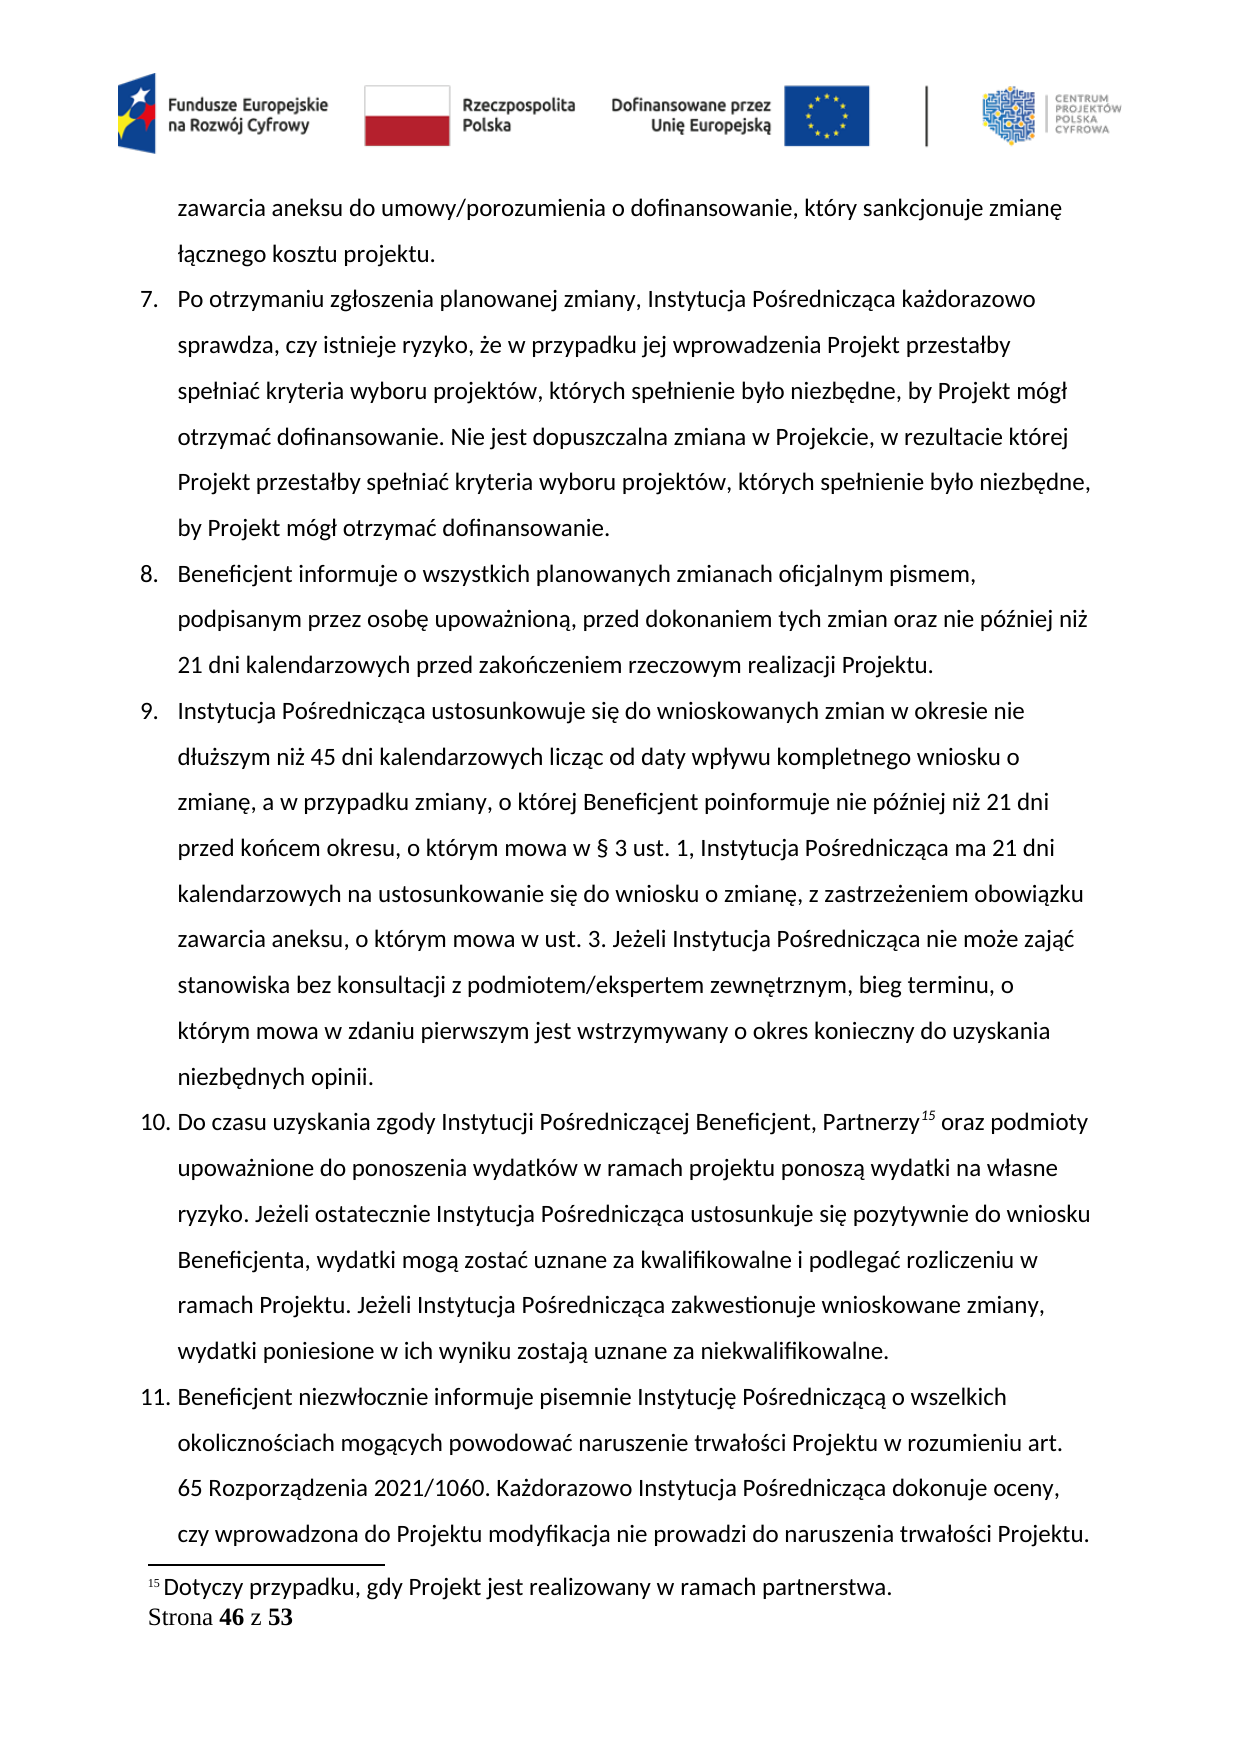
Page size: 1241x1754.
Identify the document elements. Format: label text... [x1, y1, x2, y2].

list Beneficjent niezwłocznie informuje pisemnie Instytucję Pośredniczącą o wszelkich okolicznościach mogących powodować naruszenie trwałości Projektu w rozumieniu art. 65 Rozporządzenia 2021/1060. Każdorazowo Instytucja Pośrednicząca dokonuje oceny, czy wprowadzona do Projektu modyfikacja nie prowadzi do naruszenia trwałości Projektu. [140, 1381, 1093, 1549]
list Po otrzymaniu zgłoszenia planowanej zmiany, Instytucja Pośrednicząca każdorazowo sprawdza, czy istnieje ryzyko, że w przypadku jej wprowadzenia Projekt przestałby spełniać kryteria wyboru projektów, których spełnienie było niezbędne, by Projekt mógł otrzymać dofinansowanie. Nie jest dopuszczalna zmiana w Projekcie, w rezultacie której Projekt przestałby spełniać kryteria wyboru projektów, których spełnienie było niezbędne, by Projekt mógł otrzymać dofinansowanie. [140, 283, 1093, 543]
picture [118, 73, 1122, 154]
list Do czasu uzyskania zgody Instytucji Pośredniczącej Beneficjent, Partnerzy oraz podmioty upoważnione do ponoszenia wydatków w ramach projektu ponoszą wydatki na własne ryzyko. Jeżeli ostatecznie Instytucja Pośrednicząca ustosunkuje się pozytywnie do wniosku Beneficjenta, wydatki mogą zostać uznane za kwalifikowalne i podlegać rozliczeniu w ramach Projektu. Jeżeli Instytucja Pośrednicząca zakwestionuje wnioskowane zmiany, wydatki poniesione w ich wyniku zostają uznane za niekwalifikowalne. [140, 1107, 1093, 1366]
list Beneficjent informuje o wszystkich planowanych zmianach oficjalnym pismem, podpisanym przez osobę upoważnioną, przed dokonaniem tych zmian oraz nie później niż 21 dni kalendarzowych przed zakończeniem rzeczowym realizacji Projektu. [140, 558, 1093, 680]
list Instytucja Pośrednicząca ustosunkowuje się do wnioskowanych zmian w okresie nie dłuższym niż 45 dni kalendarzowych licząc od daty wpływu kompletnego wniosku o zmianę, a w przypadku zmiany, o której Beneficjent poinformuje nie później niż 21 dni przed końcem okresu, o którym mowa w § 3 ust. 1, Instytucja Pośrednicząca ma 21 dni kalendarzowych na ustosunkowanie się do wniosku o zmianę, z zastrzeżeniem obowiązku zawarcia aneksu, o którym mowa w ust. 3. Jeżeli Instytucja Pośrednicząca nie może zająć stanowiska bez konsultacji z podmiotem/ekspertem zewnętrznym, bieg terminu, o którym mowa w zdaniu pierwszym jest wstrzymywany o okres konieczny do uzyskania niezbędnych opinii. [140, 695, 1093, 1091]
